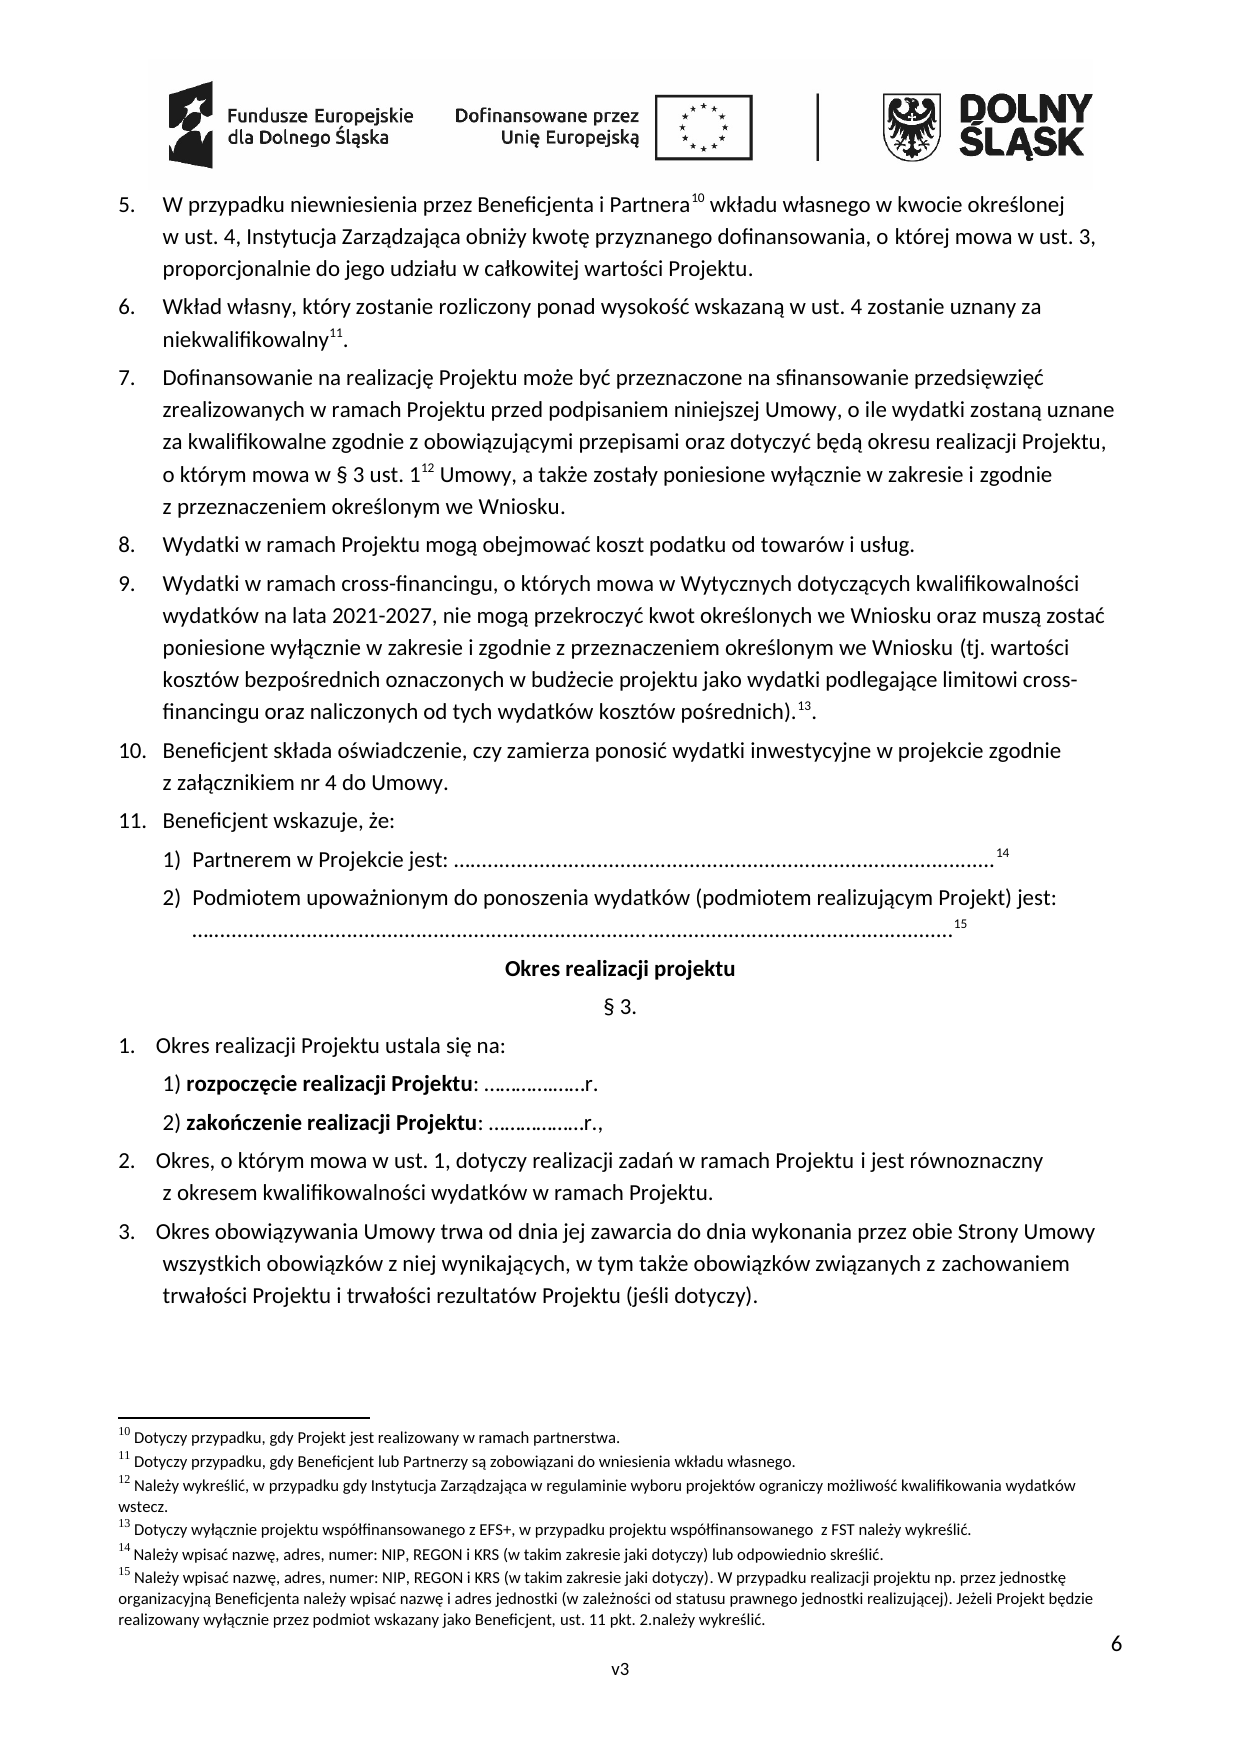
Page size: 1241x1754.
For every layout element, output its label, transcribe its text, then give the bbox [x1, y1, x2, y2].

list Beneficjent składa oświadczenie, czy zamierza ponosić wydatki inwestycyjne w projekcie zgodnie z załącznikiem nr 4 do Umowy. [118, 736, 1122, 796]
text 2) zakończenie realizacji Projektu: ………………r., [162, 1108, 1122, 1136]
list Okres realizacji Projektu ustala się na: [118, 1031, 1122, 1059]
list Wydatki w ramach Projektu mogą obejmować koszt podatku od towarów i usług. [118, 530, 1122, 558]
list Okres obowiązywania Umowy trwa od dnia jej zawarcia do dnia wykonania przez obie Strony Umowy wszystkich obowiązków z niej wynikających, w tym także obowiązków związanych z zachowaniem trwałości Projektu i trwałości rezultatów Projektu (jeśli dotyczy). [118, 1217, 1122, 1309]
list Wydatki w ramach cross-financingu, o których mowa w Wytycznych dotyczących kwalifikowalności wydatków na lata 2021-2027, nie mogą przekroczyć kwot określonych we Wniosku oraz muszą zostać poniesione wyłącznie w zakresie i zgodnie z przeznaczeniem określonym we Wniosku (tj. wartości kosztów bezpośrednich oznaczonych w budżecie projektu jako wydatki podlegające limitowi cross-financingu oraz naliczonych od tych wydatków kosztów pośrednich).. [118, 569, 1122, 726]
list Okres, o którym mowa w ust. 1, dotyczy realizacji zadań w ramach Projektu i jest równoznaczny z okresem kwalifikowalności wydatków w ramach Projektu. [118, 1146, 1122, 1206]
text 1) rozpoczęcie realizacji Projektu: ………….……r. [162, 1069, 1122, 1097]
list W przypadku niewniesienia przez Beneficjenta i Partnera wkładu własnego w kwocie określonej w ust. 4, Instytucja Zarządzająca obniży kwotę przyznanego dofinansowania, o której mowa w ust. 3, proporcjonalnie do jego udziału w całkowitej wartości Projektu. [118, 190, 1122, 282]
subtitle § 3. [118, 992, 1122, 1021]
list Beneficjent wskazuje, że: [118, 807, 1122, 834]
list Podmiotem upoważnionym do ponoszenia wydatków (podmiotem realizującym Projekt) jest: …................................................................................................................................. [162, 883, 1122, 944]
list Partnerem w Projekcie jest: …........................................................................................... [162, 845, 1122, 873]
list Wkład własny, który zostanie rozliczony ponad wysokość wskazaną w ust. 4 zostanie uznany za niekwalifikowalny. [118, 292, 1122, 353]
subtitle Okres realizacji projektu [118, 954, 1122, 982]
picture [147, 59, 1093, 190]
list Dofinansowanie na realizację Projektu może być przeznaczone na sfinansowanie przedsięwzięć zrealizowanych w ramach Projektu przed podpisaniem niniejszej Umowy, o ile wydatki zostaną uznane za kwalifikowalne zgodnie z obowiązującymi przepisami oraz dotyczyć będą okresu realizacji Projektu, o którym mowa w § 3 ust. 1 Umowy, a także zostały poniesione wyłącznie w zakresie i zgodnie z przeznaczeniem określonym we Wniosku. [118, 363, 1122, 520]
